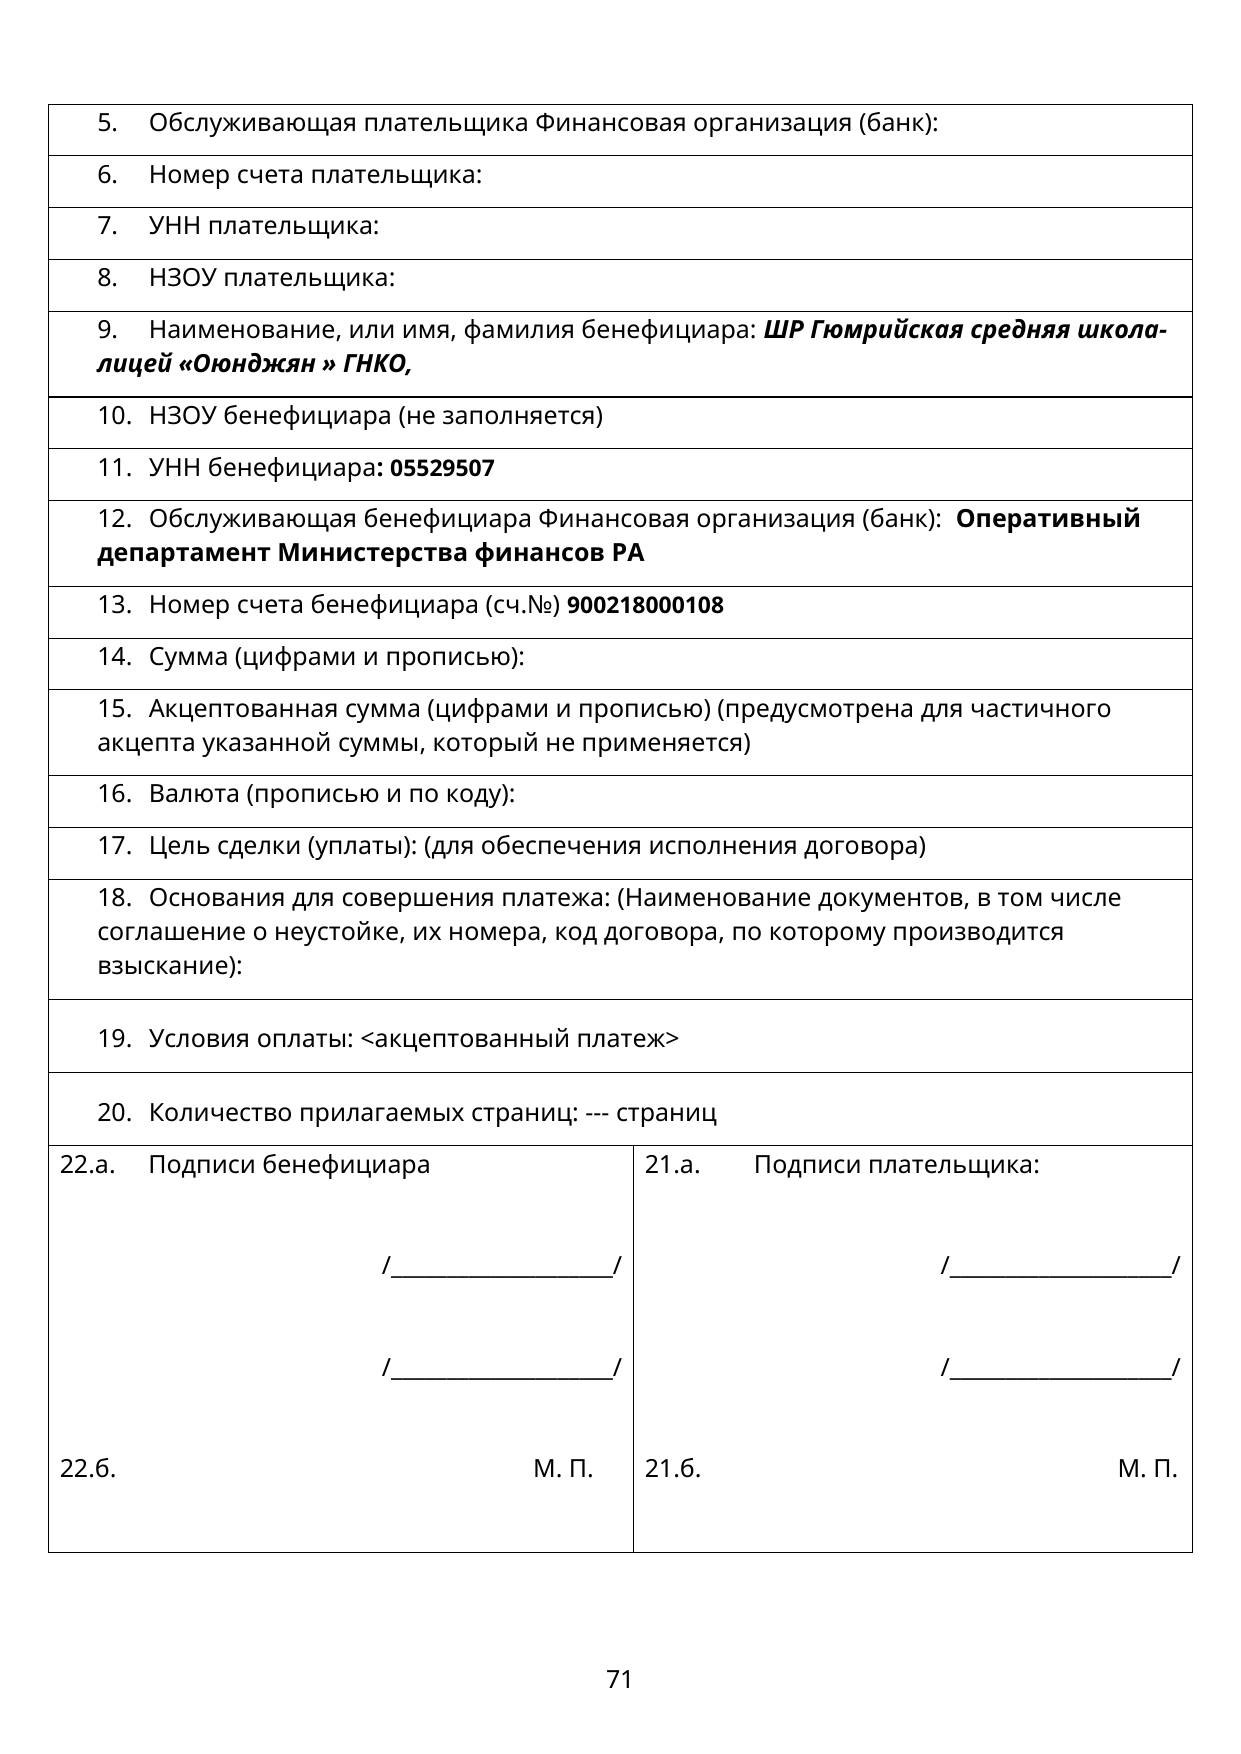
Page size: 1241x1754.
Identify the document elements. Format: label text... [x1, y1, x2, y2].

table_cell 20. Количество прилагаемых страниц: --- страниц [49, 1073, 1192, 1145]
table_cell 16. Валюта (прописью и по коду): [49, 776, 1192, 827]
table_cell 5. Обслуживающая плательщика Финансовая организация (банк): [49, 105, 1192, 155]
table_cell 15. Акцептованная сумма (цифрами и прописью) (предусмотрена для частичного акцепта указанной суммы, который не применяется) [49, 690, 1192, 775]
table_cell 18. Основания для совершения платежа: (Наименование документов, в том числе соглашение о неустойке, их номера, код договора, по которому производится взыскание): [49, 880, 1192, 998]
table_cell 17. Цель сделки (уплаты): (для обеспечения исполнения договора) [49, 828, 1192, 879]
table_cell 7. УНН плательщика: [49, 208, 1192, 259]
table_cell 6. Номер счета плательщика: [49, 156, 1192, 207]
table_cell 22.а. Подписи бенефициара /____________________/ /____________________/ 22.б. М. П. [49, 1146, 633, 1552]
table_cell 12. Обслуживающая бенефициара Финансовая организация (банк): Оперативный департамент Министерства финансов РА [49, 501, 1192, 586]
table_cell 21.а. Подписи плательщика: /____________________/ /____________________/ 21.б. М. П. [634, 1146, 1192, 1552]
table_cell 13. Номер счета бенефициара (сч.№) 900218000108 [49, 587, 1192, 637]
table_cell 9. Наименование, или имя, фамилия бенефициара: ШР Гюмрийская средняя школа-лицей «Оюнджян » ГHКО, [49, 312, 1192, 396]
table_cell 14. Сумма (цифрами и прописью): [49, 639, 1192, 689]
table_cell 11. УНН бенефициара: 05529507 [49, 449, 1192, 500]
table_cell 19. Условия оплаты: <акцептованный платеж> [49, 1000, 1192, 1072]
table_cell 8. НЗОУ плательщика: [49, 260, 1192, 311]
table_cell 10. НЗОУ бенефициара (не заполняется) [49, 398, 1192, 448]
